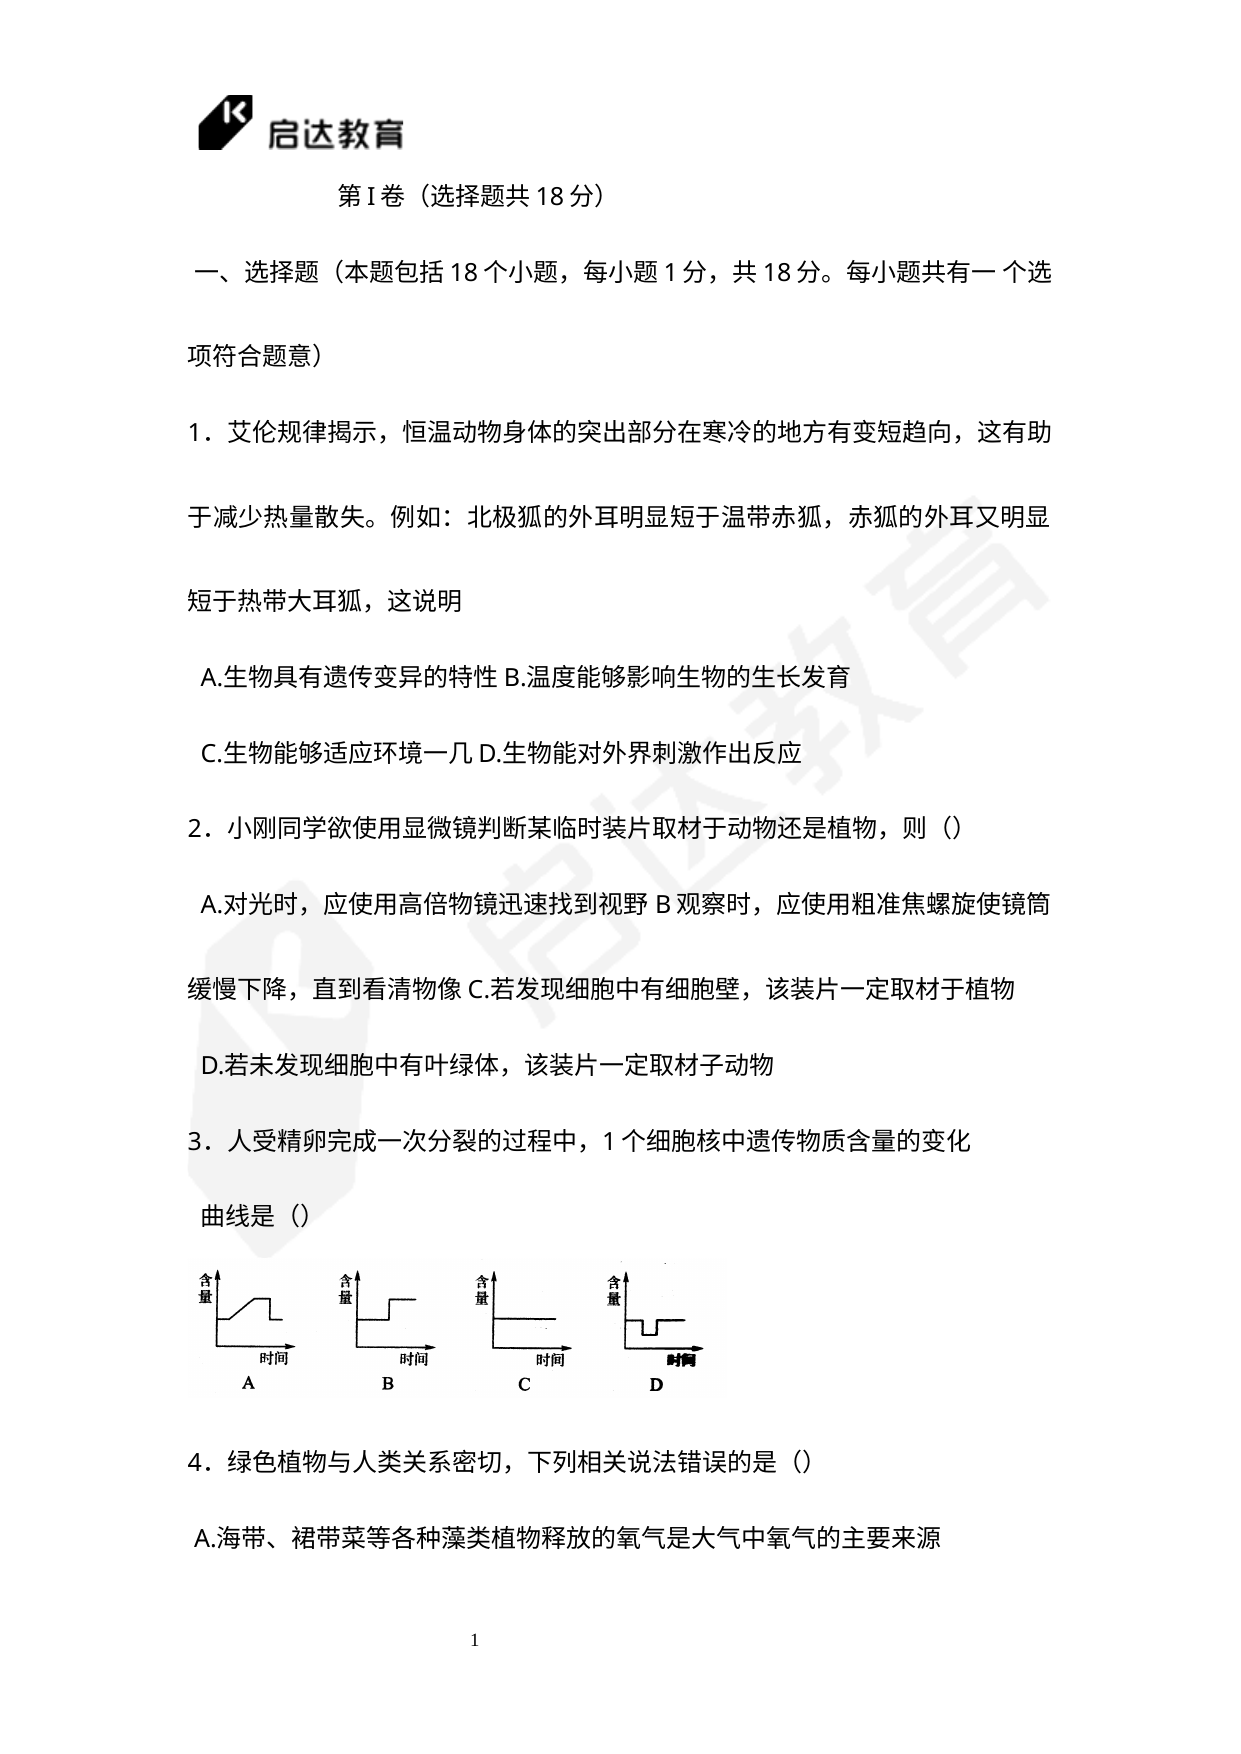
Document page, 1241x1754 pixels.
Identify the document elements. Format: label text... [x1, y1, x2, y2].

text 1．艾伦规律揭示，恒温动物身体的突出部分在寒冷的地方有变短趋向，这有助于减少热量散失。例如：北极狐的外耳明显短于温带赤狐，赤狐的外耳又明显短于热带大耳狐，这说明 [187, 398, 1053, 632]
text C.生物能够适应环境一几D.生物能对外界刺激作出反应 [187, 719, 1053, 784]
text 一、选择题（本题包括18个小题，每小题1分，共18分。每小题共有一 个选项符合题意） [187, 238, 1053, 387]
text 3．人受精卵完成一次分裂的过程中，1个细胞核中遗传物质含量的变化 [187, 1107, 1053, 1172]
text 曲线是（） [187, 1182, 1053, 1247]
text 4．绿色植物与人类关系密切，下列相关说法错误的是（） [187, 1428, 1053, 1493]
text 第I卷（选择题共18分） [187, 162, 1053, 227]
text D.若未发现细胞中有叶绿体，该装片一定取材子动物 [187, 1031, 1053, 1096]
picture [198, 95, 404, 150]
text A.海带、裙带菜等各种藻类植物释放的氧气是大气中氧气的主要来源 [187, 1504, 1053, 1569]
text A.对光时，应使用高倍物镜迅速找到视野B观察时，应使用粗准焦螺旋使镜筒缓慢下降，直到看清物像C.若发现细胞中有细胞壁，该装片一定取材于植物 [187, 870, 1053, 1020]
text 2．小刚同学欲使用显微镜判断某临时装片取材于动物还是植物，则（） [187, 794, 1053, 859]
text A.生物具有遗传变异的特性 B.温度能够影响生物的生长发育 [187, 643, 1053, 708]
picture [187, 1258, 727, 1398]
